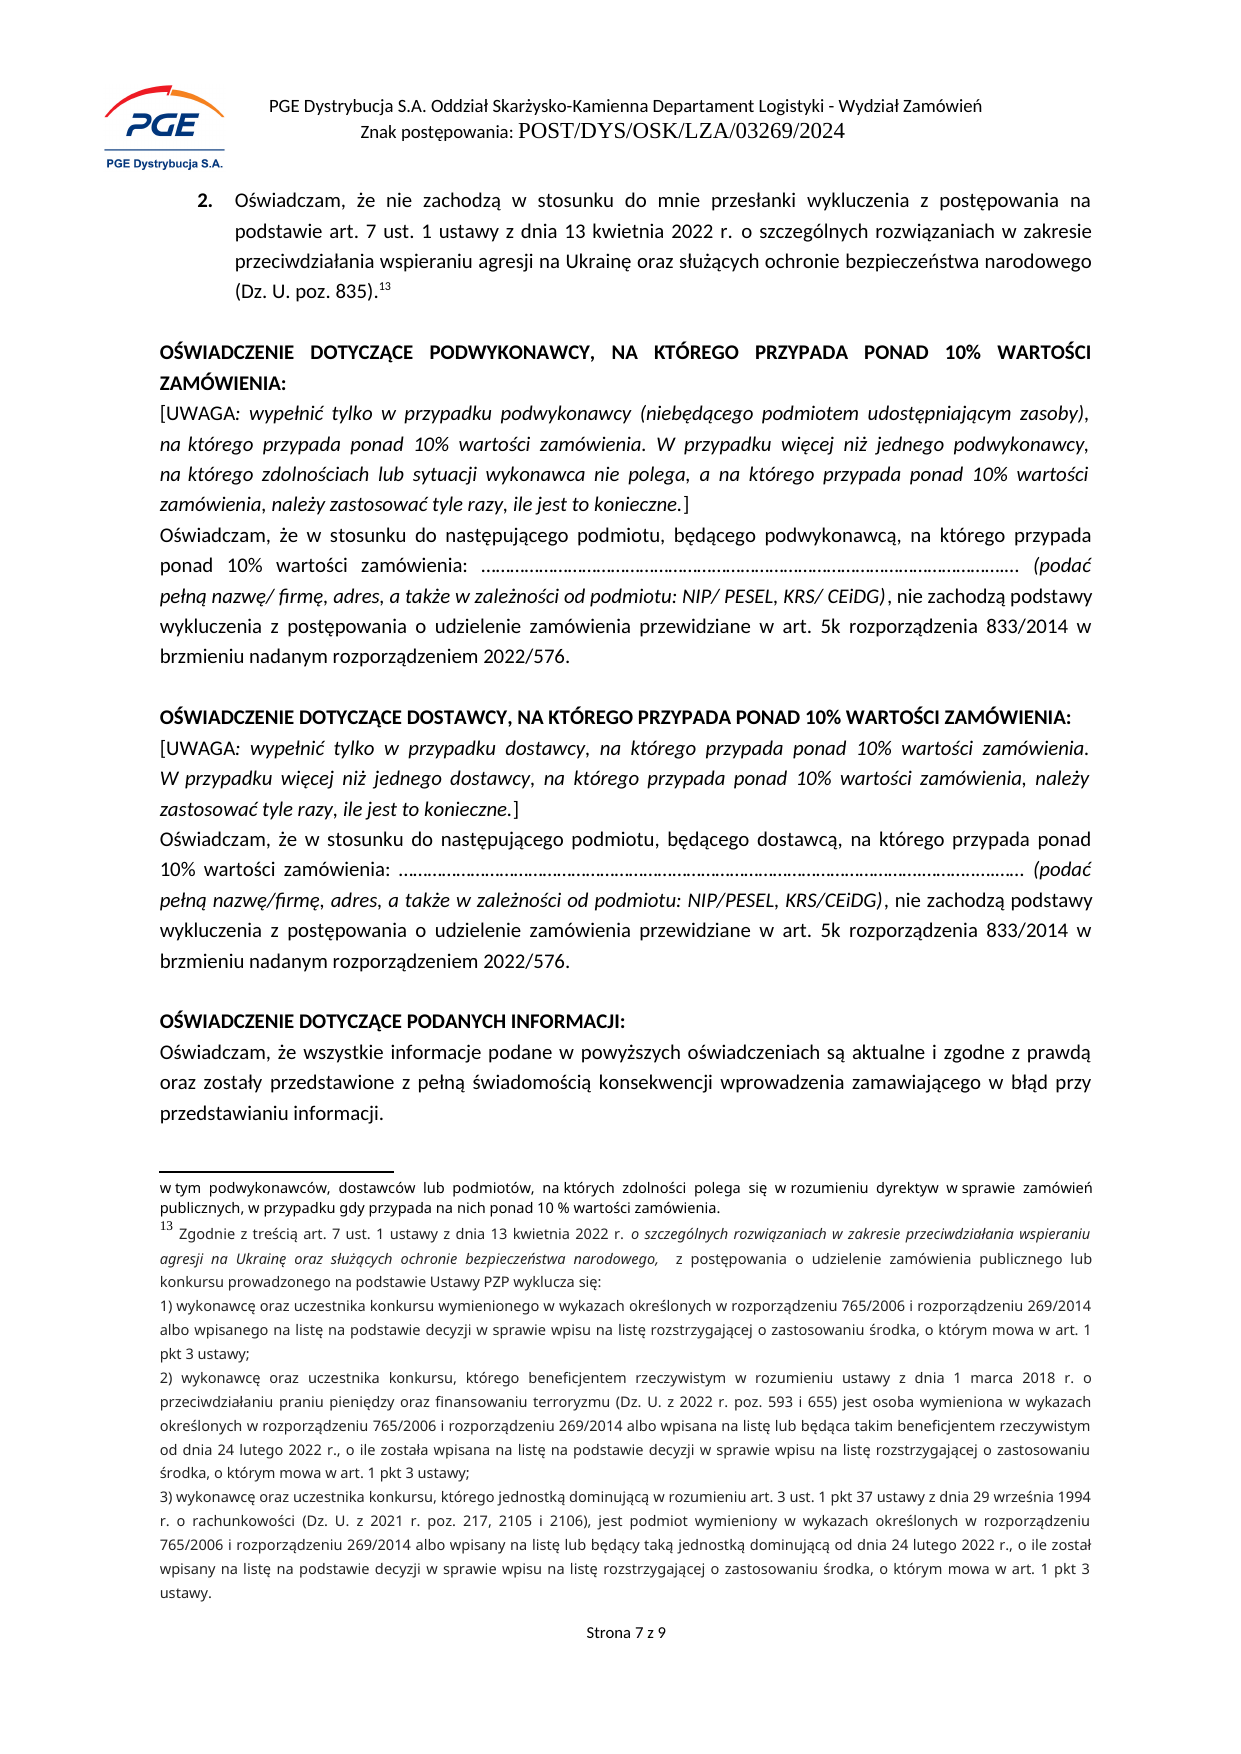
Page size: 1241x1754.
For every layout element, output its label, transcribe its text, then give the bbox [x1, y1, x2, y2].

text OŚWIADCZENIE DOTYCZĄCE PODWYKONAWCY, NA KTÓREGO PRZYPADA PONAD 10% WARTOŚCI ZAMÓWIENIA: [159, 339, 1093, 395]
text [UWAGA: wypełnić tylko w przypadku dostawcy, na którego przypada ponad 10% wartości zamówienia. W przypadku więcej niż jednego dostawcy, na którego przypada ponad 10% wartości zamówienia, należy zastosować tyle razy, ile jest to konieczne.] [159, 735, 1093, 821]
text Oświadczam, że wszystkie informacje podane w powyższych oświadczeniach są aktualne i zgodne z prawdą oraz zostały przedstawione z pełną świadomością konsekwencji wprowadzenia zamawiającego w błąd przy przedstawianiu informacji. [159, 1039, 1093, 1125]
picture [102, 84, 227, 172]
text [UWAGA: wypełnić tylko w przypadku podwykonawcy (niebędącego podmiotem udostępniającym zasoby), na którego przypada ponad 10% wartości zamówienia. W przypadku więcej niż jednego podwykonawcy, na którego zdolnościach lub sytuacji wykonawca nie polega, a na którego przypada ponad 10% wartości zamówienia, należy zastosować tyle razy, ile jest to konieczne.] [159, 400, 1093, 517]
text OŚWIADCZENIE DOTYCZĄCE DOSTAWCY, NA KTÓREGO PRZYPADA PONAD 10% WARTOŚCI ZAMÓWIENIA: [159, 704, 1093, 730]
text OŚWIADCZENIE DOTYCZĄCE PODANYCH INFORMACJI: [159, 1009, 1093, 1034]
text Oświadczam, że w stosunku do następującego podmiotu, będącego podwykonawcą, na którego przypada ponad 10% wartości zamówienia: ……………………………………………………………………………………………….… (podać pełną nazwę/ firmę, adres, a także w zależności od podmiotu: NIP/ PESEL, KRS/ CEiDG), nie zachodzą podstawy wykluczenia z postępowania o udzielenie zamówienia przewidziane w art. 5k rozporządzenia 833/2014 w brzmieniu nadanym rozporządzeniem 2022/576. [159, 522, 1093, 669]
list Oświadczam, że nie zachodzą w stosunku do mnie przesłanki wykluczenia z postępowania na podstawie art. 7 ust. 1 ustawy z dnia 13 kwietnia 2022 r. o szczególnych rozwiązaniach w zakresie przeciwdziałania wspieraniu agresji na Ukrainę oraz służących ochronie bezpieczeństwa narodowego (Dz. U. poz. 835). [197, 187, 1093, 304]
text Oświadczam, że w stosunku do następującego podmiotu, będącego dostawcą, na którego przypada ponad 10% wartości zamówienia: ……………………………………………………………………………………………….………..….…… (podać pełną nazwę/firmę, adres, a także w zależności od podmiotu: NIP/PESEL, KRS/CEiDG), nie zachodzą podstawy wykluczenia z postępowania o udzielenie zamówienia przewidziane w art. 5k rozporządzenia 833/2014 w brzmieniu nadanym rozporządzeniem 2022/576. [159, 826, 1093, 973]
